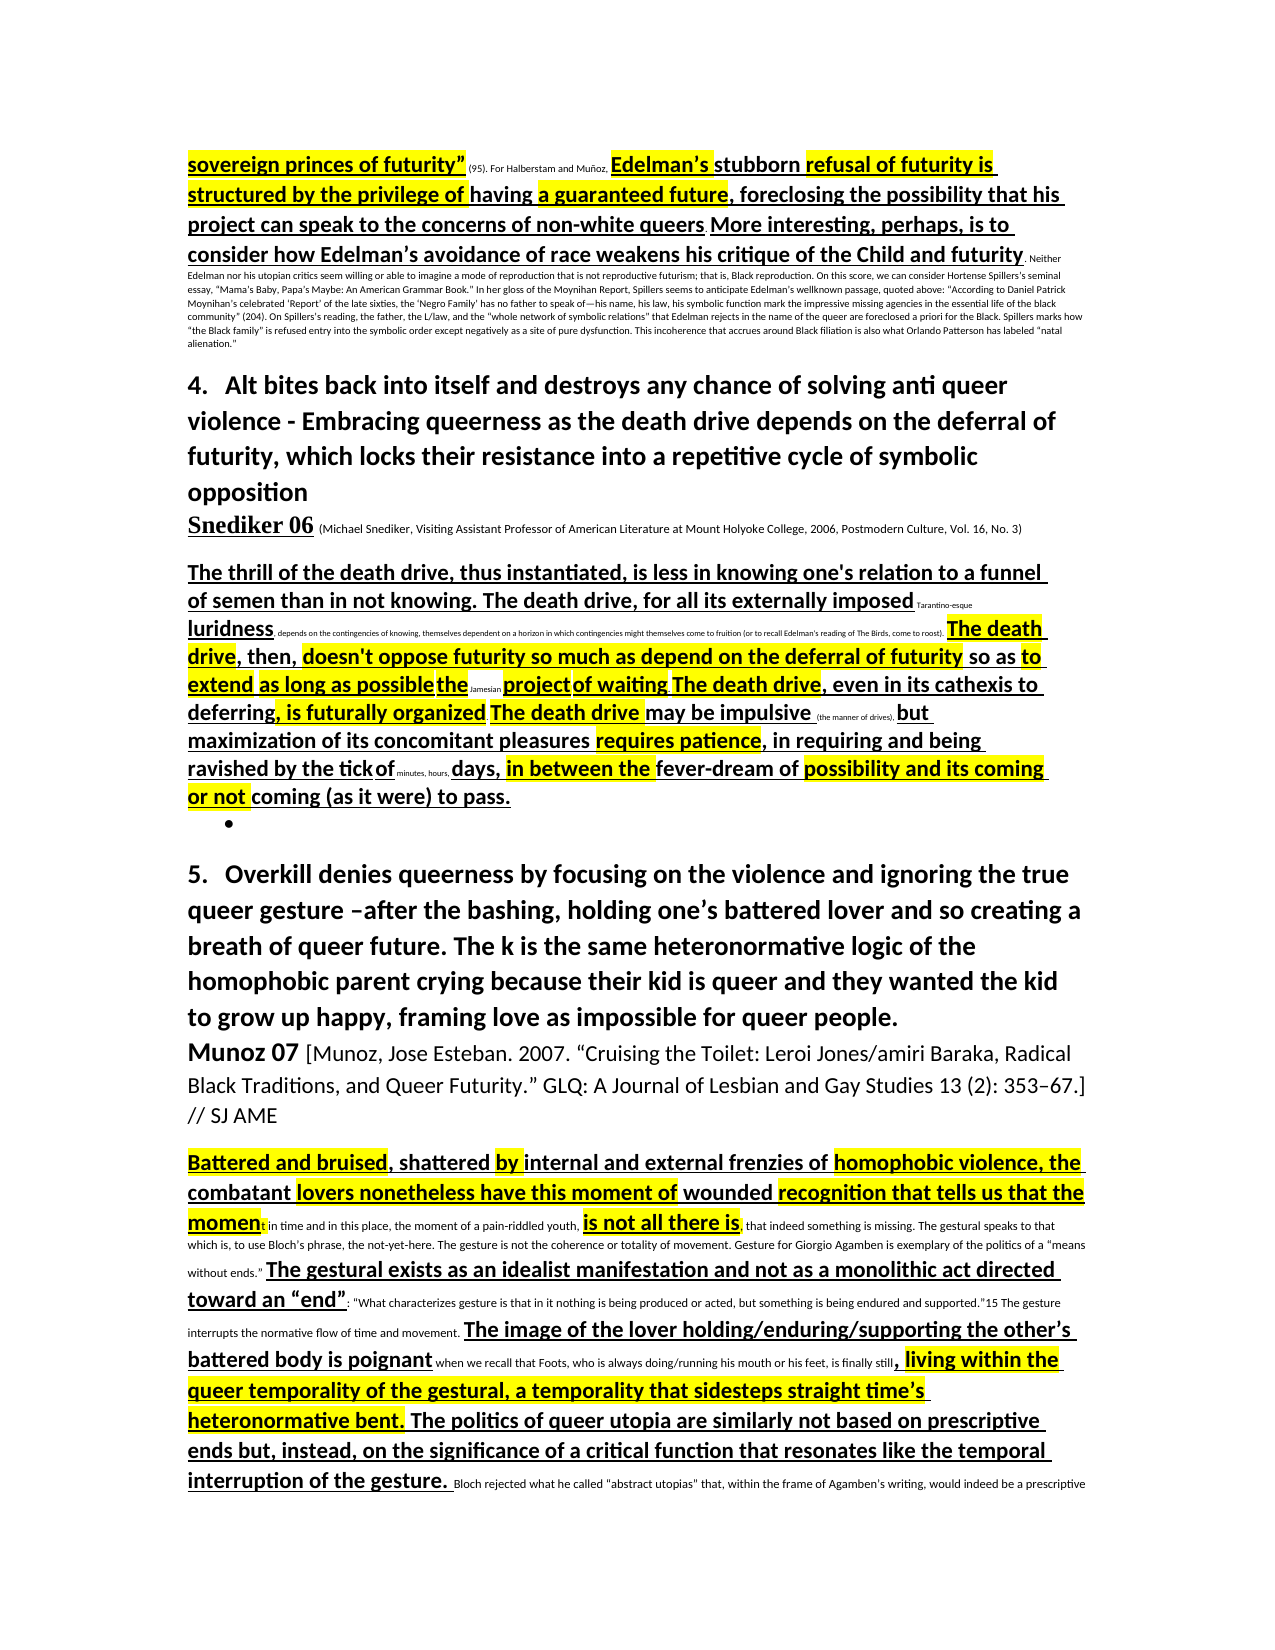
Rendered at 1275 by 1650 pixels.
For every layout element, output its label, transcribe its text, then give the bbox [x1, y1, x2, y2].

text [187, 1148, 1087, 1494]
text Snediker 06 (Michael Snediker, Visiting Assistant Professor of American Literature at Mount Holyoke College, 2006, Postmodern Culture, Vol. 16, No. 3) [187, 511, 1087, 539]
subtitle Overkill denies queerness by focusing on the violence and ignoring the true queer gesture –after the bashing, holding one’s battered lover and so creating a breath of queer future. The k is the same heteronormative logic of the homophobic parent crying because their kid is queer and they wanted the kid to grow up happy, framing love as impossible for queer people. [187, 857, 1087, 1033]
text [187, 150, 1087, 351]
text The thrill of the death drive, thus instantiated, is less in knowing one's relation to a funnel of semen than in not knowing. The death drive, for all its externally imposed Tarantino-esque luridness, depends on the contingencies of knowing, themselves dependent on a horizon in which contingencies might themselves come to fruition (or to recall Edelman's reading of The Birds, come to roost). The death drive, then, doesn't oppose futurity so much as depend on the deferral of futurity so as to extend as long as possible the Jamesian project of waiting. The death drive, even in its cathexis to deferring, is futurally organized. The death drive may be impulsive (the manner of drives), but maximization of its concomitant pleasures requires patience, in requiring and being ravished by the tick of minutes, hours, days, in between the fever-dream of possibility and its coming or not coming (as it were) to pass. [187, 558, 1057, 811]
subtitle Alt bites back into itself and destroys any chance of solving anti queer violence - Embracing queerness as the death drive depends on the deferral of futurity, which locks their resistance into a repetitive cycle of symbolic opposition [187, 368, 1087, 508]
text Munoz 07 [Munoz, Jose Esteban. 2007. “Cruising the Toilet: Leroi Jones/amiri Baraka, Radical Black Traditions, and Queer Futurity.” GLQ: A Journal of Lesbian and Gay Studies 13 (2): 353–67.] // SJ AME [187, 1036, 1087, 1129]
